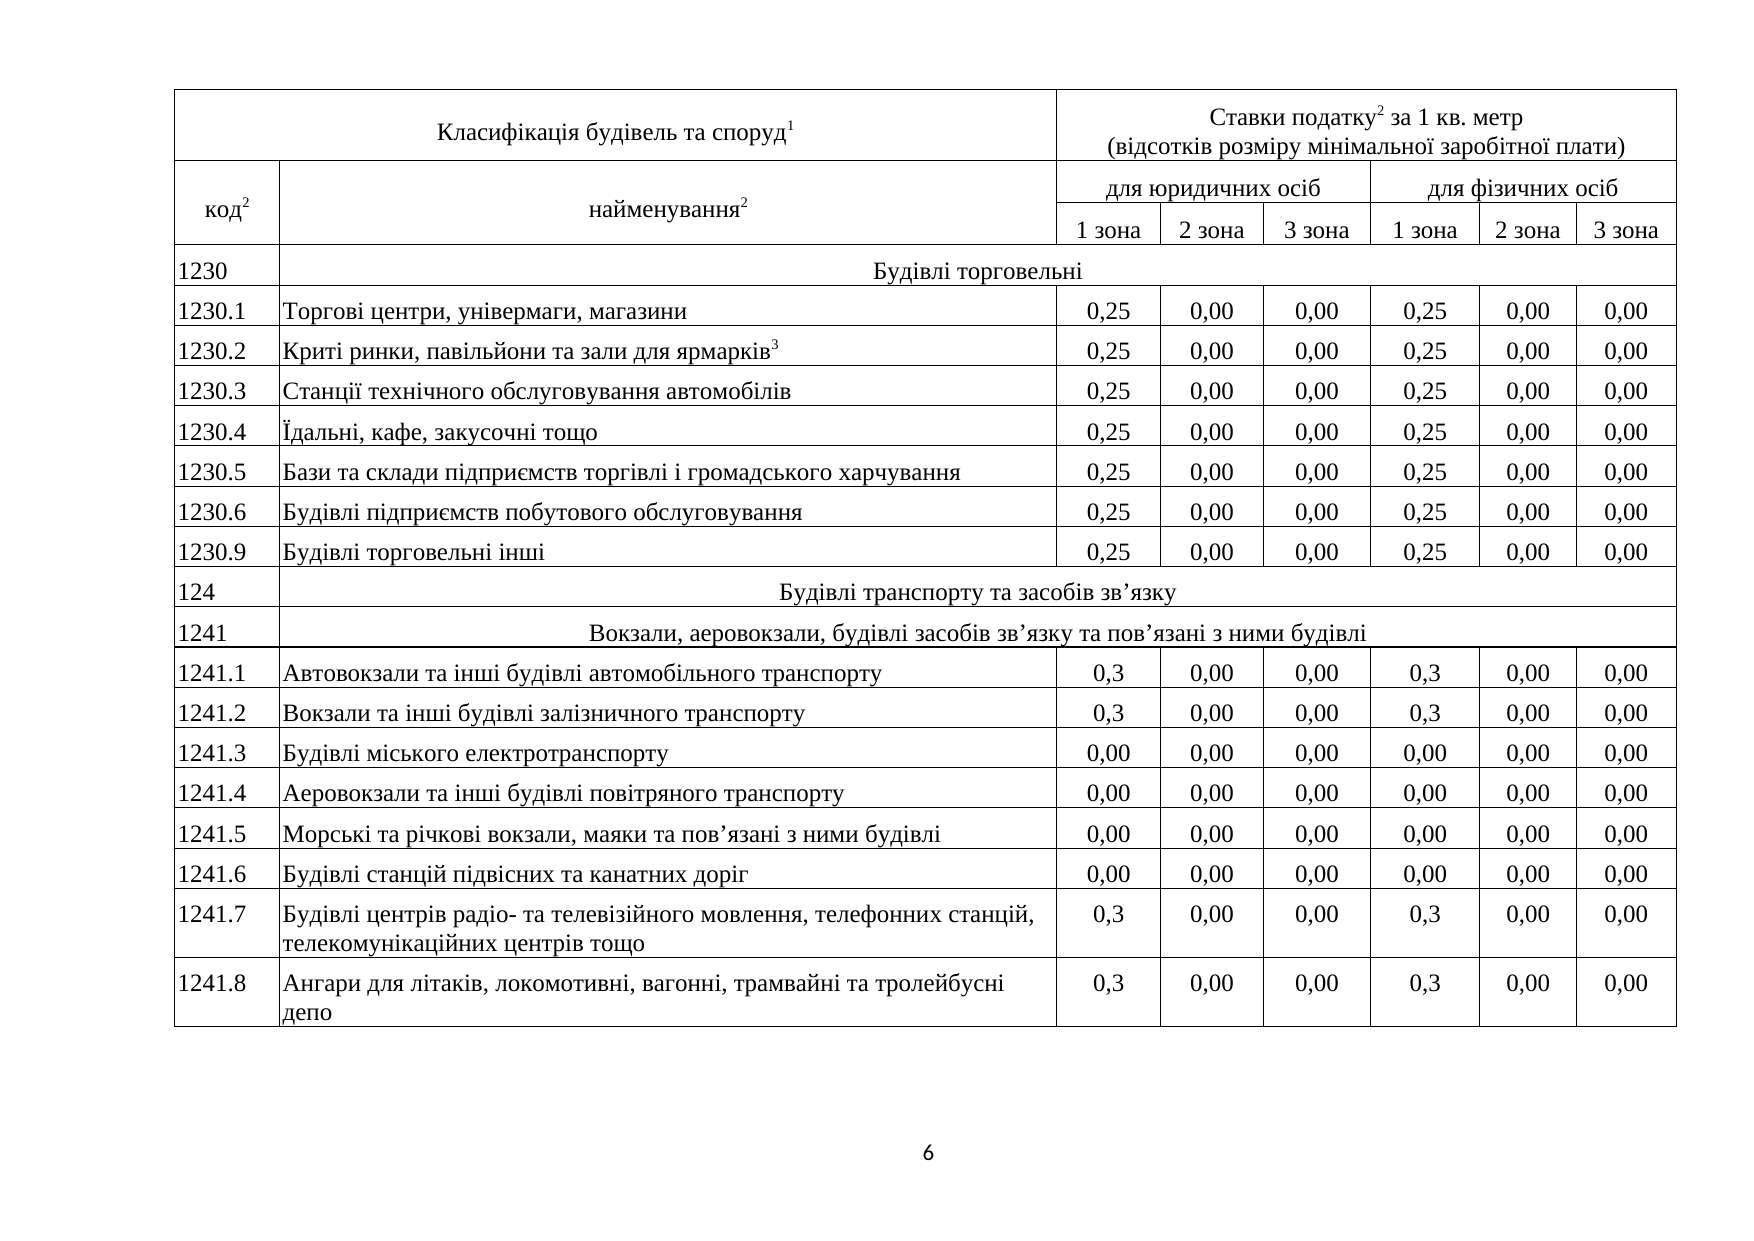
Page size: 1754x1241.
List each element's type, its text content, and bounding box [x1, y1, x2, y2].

table_cell 0,25 [1057, 366, 1160, 405]
table_cell Ангари для літаків, локомотивні, вагонні, трамвайні та тролейбусні депо [280, 958, 1056, 1026]
table_cell 0,00 [1480, 406, 1576, 445]
table_cell для юридичних осіб [1057, 161, 1370, 202]
table_cell 0,25 [1371, 326, 1479, 365]
table_cell 0,25 [1371, 406, 1479, 445]
table_cell 0,00 [1161, 688, 1263, 727]
table_cell 0,00 [1577, 527, 1676, 566]
table_cell 0,00 [1577, 958, 1676, 1026]
table_cell 0,25 [1371, 446, 1479, 486]
table_cell Будівлі транспорту та засобів зв’язку [280, 567, 1676, 606]
table_cell 1241.5 [175, 808, 279, 847]
table_cell 0,00 [1577, 326, 1676, 365]
table_cell 0,00 [1057, 808, 1160, 847]
table_cell Будівлі центрів радіо- та телевізійного мовлення, телефонних станцій, телекомунікаційних центрів тощо [280, 889, 1056, 957]
table_cell 124 [175, 567, 279, 606]
table_cell Станції технічного обслуговування автомобілів [280, 366, 1056, 405]
table_cell 0,00 [1577, 648, 1676, 687]
table_cell 1241.8 [175, 958, 279, 1026]
table_cell 0,00 [1057, 768, 1160, 807]
table_cell 3 зона [1577, 203, 1676, 244]
table_cell 0,3 [1371, 688, 1479, 727]
table_cell 0,00 [1057, 728, 1160, 767]
table_cell 0,25 [1057, 326, 1160, 365]
table_cell Будівлі підприємств побутового обслуговування [280, 487, 1056, 526]
table_cell 0,00 [1264, 527, 1370, 566]
table_cell 1241.4 [175, 768, 279, 807]
table_cell 0,00 [1161, 326, 1263, 365]
table_cell 0,00 [1161, 889, 1263, 957]
table_cell 0,00 [1161, 527, 1263, 566]
table_cell 0,00 [1264, 487, 1370, 526]
table_header Класифікація будівель та споруд1 [175, 90, 1056, 160]
table_cell 1 зона [1057, 203, 1160, 244]
table_cell 0,00 [1480, 326, 1576, 365]
table_cell 0,00 [1264, 286, 1370, 325]
table_cell 0,00 [1057, 849, 1160, 888]
table_cell 0,00 [1480, 366, 1576, 405]
table_cell 1230.3 [175, 366, 279, 405]
table_cell 0,00 [1264, 406, 1370, 445]
table_cell 0,00 [1371, 808, 1479, 847]
table_cell 0,25 [1057, 406, 1160, 445]
table_cell 0,00 [1577, 286, 1676, 325]
table_cell 0,00 [1264, 446, 1370, 486]
table_cell 0,00 [1577, 728, 1676, 767]
table_cell 0,00 [1480, 286, 1576, 325]
table_cell 0,00 [1371, 849, 1479, 888]
table_cell 0,00 [1161, 487, 1263, 526]
table_cell 0,00 [1161, 768, 1263, 807]
table_cell Будівлі міського електротранспорту [280, 728, 1056, 767]
table_cell 2 зона [1161, 203, 1263, 244]
table_cell 1241.1 [175, 648, 279, 687]
table_cell 1241.6 [175, 849, 279, 888]
table_cell 0,00 [1480, 889, 1576, 957]
table_cell 0,00 [1577, 487, 1676, 526]
table_cell 3 зона [1264, 203, 1370, 244]
table_cell 0,00 [1264, 688, 1370, 727]
table_cell 0,00 [1577, 366, 1676, 405]
table_cell 0,00 [1577, 768, 1676, 807]
table_cell 0,25 [1371, 286, 1479, 325]
table_cell 1 зона [1371, 203, 1479, 244]
table_cell 0,00 [1264, 808, 1370, 847]
table_cell 0,00 [1264, 958, 1370, 1026]
table_cell 0,00 [1480, 527, 1576, 566]
table_cell 0,00 [1264, 768, 1370, 807]
table_cell Бази та склади підприємств торгівлі і громадського харчування [280, 446, 1056, 486]
table_cell 1230 [175, 245, 279, 284]
table_cell 0,00 [1480, 648, 1576, 687]
table_cell 0,00 [1264, 648, 1370, 687]
table_cell 0,00 [1264, 889, 1370, 957]
table_cell 2 зона [1480, 203, 1576, 244]
table_cell Морські та річкові вокзали, маяки та пов’язані з ними будівлі [280, 808, 1056, 847]
table_cell 0,00 [1371, 728, 1479, 767]
table_cell 0,25 [1057, 446, 1160, 486]
table_cell 0,3 [1371, 958, 1479, 1026]
table_cell 1241 [175, 607, 279, 646]
table_cell 0,25 [1057, 286, 1160, 325]
table_cell 0,25 [1371, 487, 1479, 526]
table_cell 0,3 [1371, 648, 1479, 687]
table_cell 0,00 [1577, 849, 1676, 888]
table_cell 0,00 [1161, 728, 1263, 767]
table_cell Будівлі торговельні інші [280, 527, 1056, 566]
table_cell 0,3 [1057, 958, 1160, 1026]
table_cell 0,3 [1057, 688, 1160, 727]
table_cell Їдальні, кафе, закусочні тощо [280, 406, 1056, 445]
table_cell 0,00 [1480, 849, 1576, 888]
table_cell Вокзали та інші будівлі залізничного транспорту [280, 688, 1056, 727]
table_cell 0,00 [1264, 728, 1370, 767]
table_cell 0,00 [1480, 808, 1576, 847]
table_cell 0,3 [1057, 889, 1160, 957]
table_cell код2 [175, 161, 279, 244]
table_cell 0,00 [1480, 688, 1576, 727]
table_cell 1230.6 [175, 487, 279, 526]
table_cell 0,00 [1161, 958, 1263, 1026]
table_cell 0,00 [1577, 889, 1676, 957]
table_cell 1230.9 [175, 527, 279, 566]
table_cell 0,25 [1371, 366, 1479, 405]
table_cell 0,00 [1161, 808, 1263, 847]
table_cell 0,00 [1161, 648, 1263, 687]
table_cell 0,00 [1371, 768, 1479, 807]
table_cell 1241.2 [175, 688, 279, 727]
table_cell Торгові центри, універмаги, магазини [280, 286, 1056, 325]
table_cell 0,00 [1577, 406, 1676, 445]
table_cell 0,3 [1371, 889, 1479, 957]
table_cell 1241.7 [175, 889, 279, 957]
table_cell 1230.2 [175, 326, 279, 365]
table_cell 0,00 [1480, 487, 1576, 526]
table_cell 1230.5 [175, 446, 279, 486]
table_cell 0,00 [1161, 366, 1263, 405]
table_cell 1230.4 [175, 406, 279, 445]
table_cell 0,3 [1057, 648, 1160, 687]
table_cell 0,25 [1371, 527, 1479, 566]
table_cell 0,00 [1480, 446, 1576, 486]
table_cell Будівлі торговельні [280, 245, 1676, 284]
table_cell Аеровокзали та інші будівлі повітряного транспорту [280, 768, 1056, 807]
table_cell 1230.1 [175, 286, 279, 325]
table_cell 0,00 [1480, 728, 1576, 767]
table_cell 0,00 [1264, 849, 1370, 888]
table_cell Автовокзали та інші будівлі автомобільного транспорту [280, 648, 1056, 687]
table_cell 0,00 [1577, 688, 1676, 727]
table_cell 0,25 [1057, 487, 1160, 526]
table_cell 1241.3 [175, 728, 279, 767]
table_cell Будівлі станцій підвісних та канатних доріг [280, 849, 1056, 888]
table_cell 0,00 [1161, 286, 1263, 325]
table_cell 0,00 [1577, 446, 1676, 486]
table_cell найменування2 [280, 161, 1056, 244]
table_cell 0,00 [1480, 958, 1576, 1026]
table_cell 0,00 [1264, 326, 1370, 365]
table_cell 0,25 [1057, 527, 1160, 566]
table_cell 0,00 [1480, 768, 1576, 807]
table_cell 0,00 [1264, 366, 1370, 405]
table_header Ставки податку2 за (відсотків розміру мінімальної заробітної плати) [1057, 90, 1676, 160]
table_cell Криті ринки, павільйони та зали для ярмарків3 [280, 326, 1056, 365]
table_cell 0,00 [1161, 849, 1263, 888]
table_cell Вокзали, аеровокзали, будівлі засобів зв’язку та пов’язані з ними будівлі [280, 607, 1676, 646]
table_cell 0,00 [1161, 446, 1263, 486]
table_cell 0,00 [1161, 406, 1263, 445]
table_cell для фізичних осіб [1371, 161, 1676, 202]
table_cell 0,00 [1577, 808, 1676, 847]
